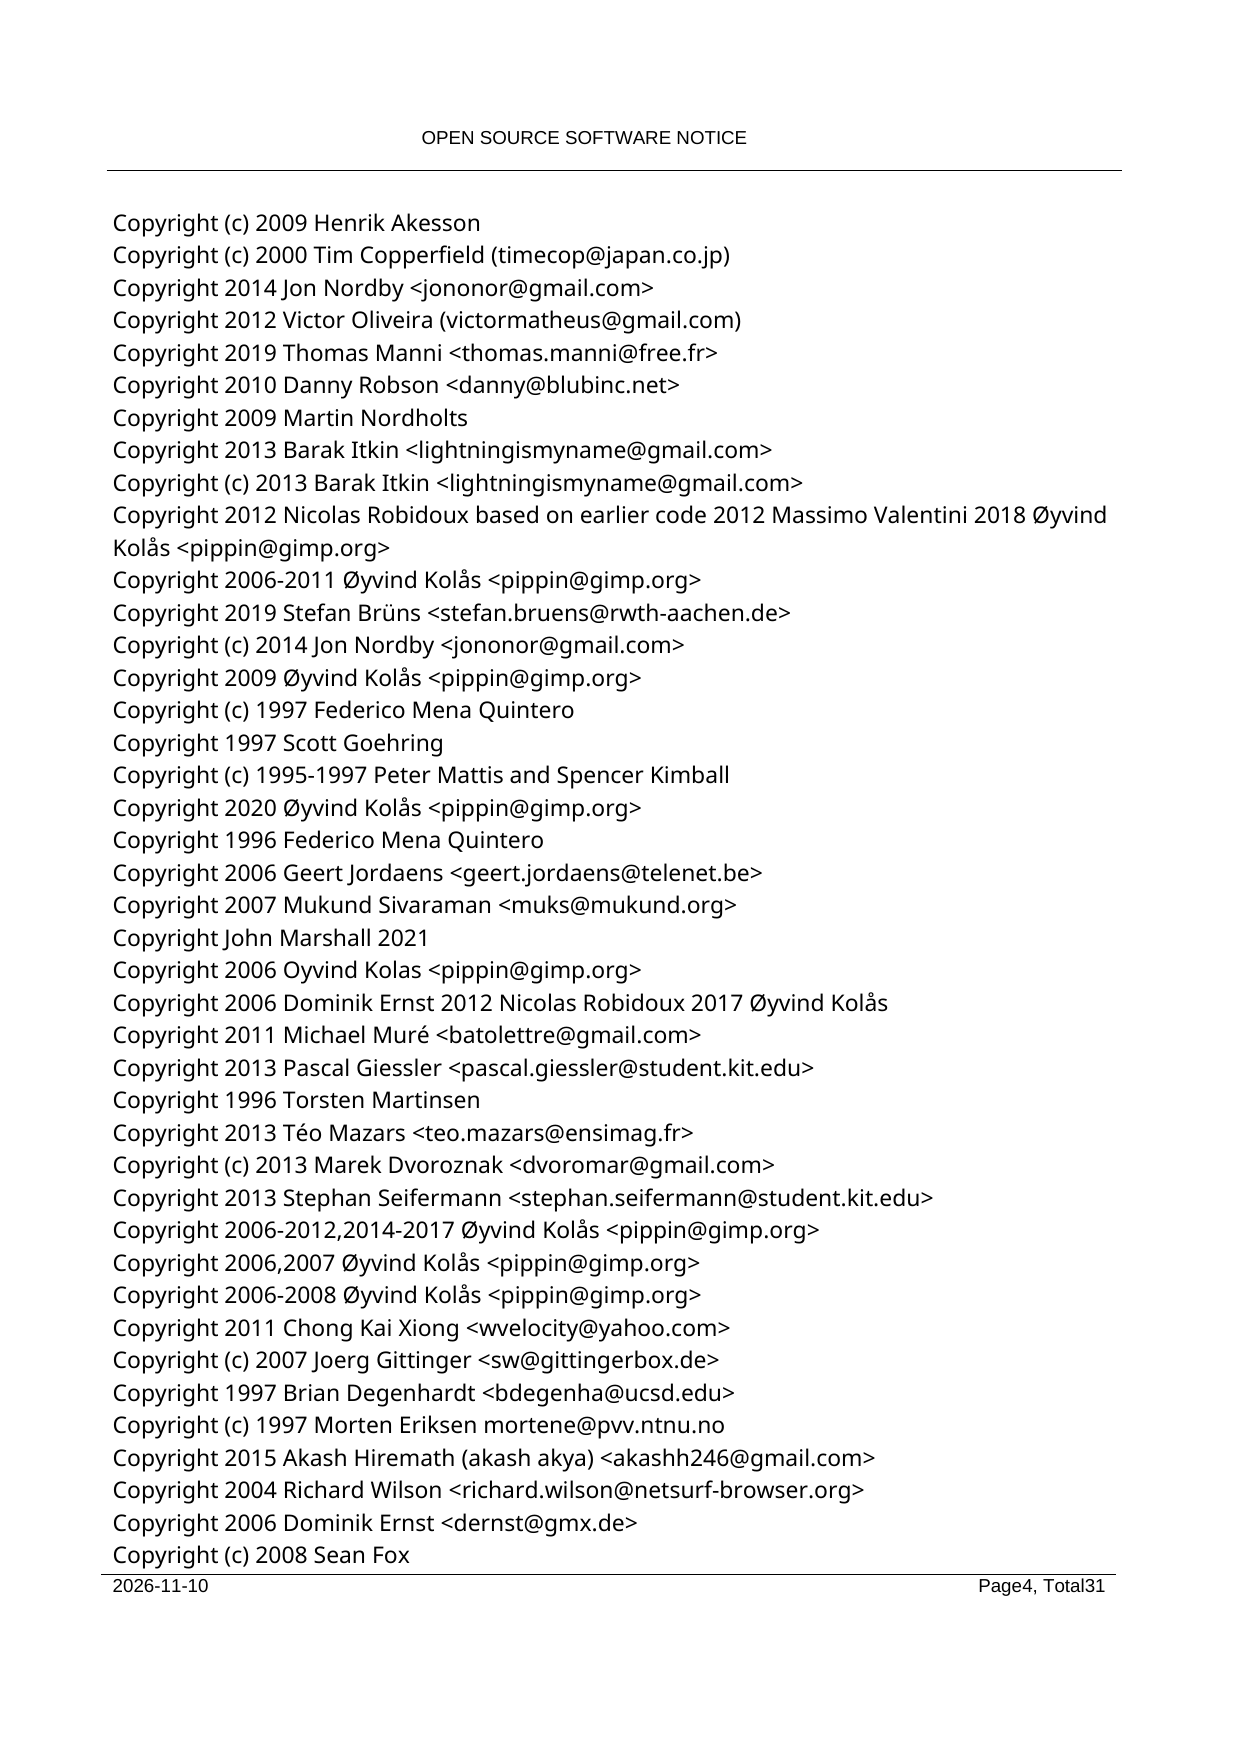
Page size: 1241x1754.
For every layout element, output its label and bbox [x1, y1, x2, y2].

text [112, 206, 1128, 1571]
